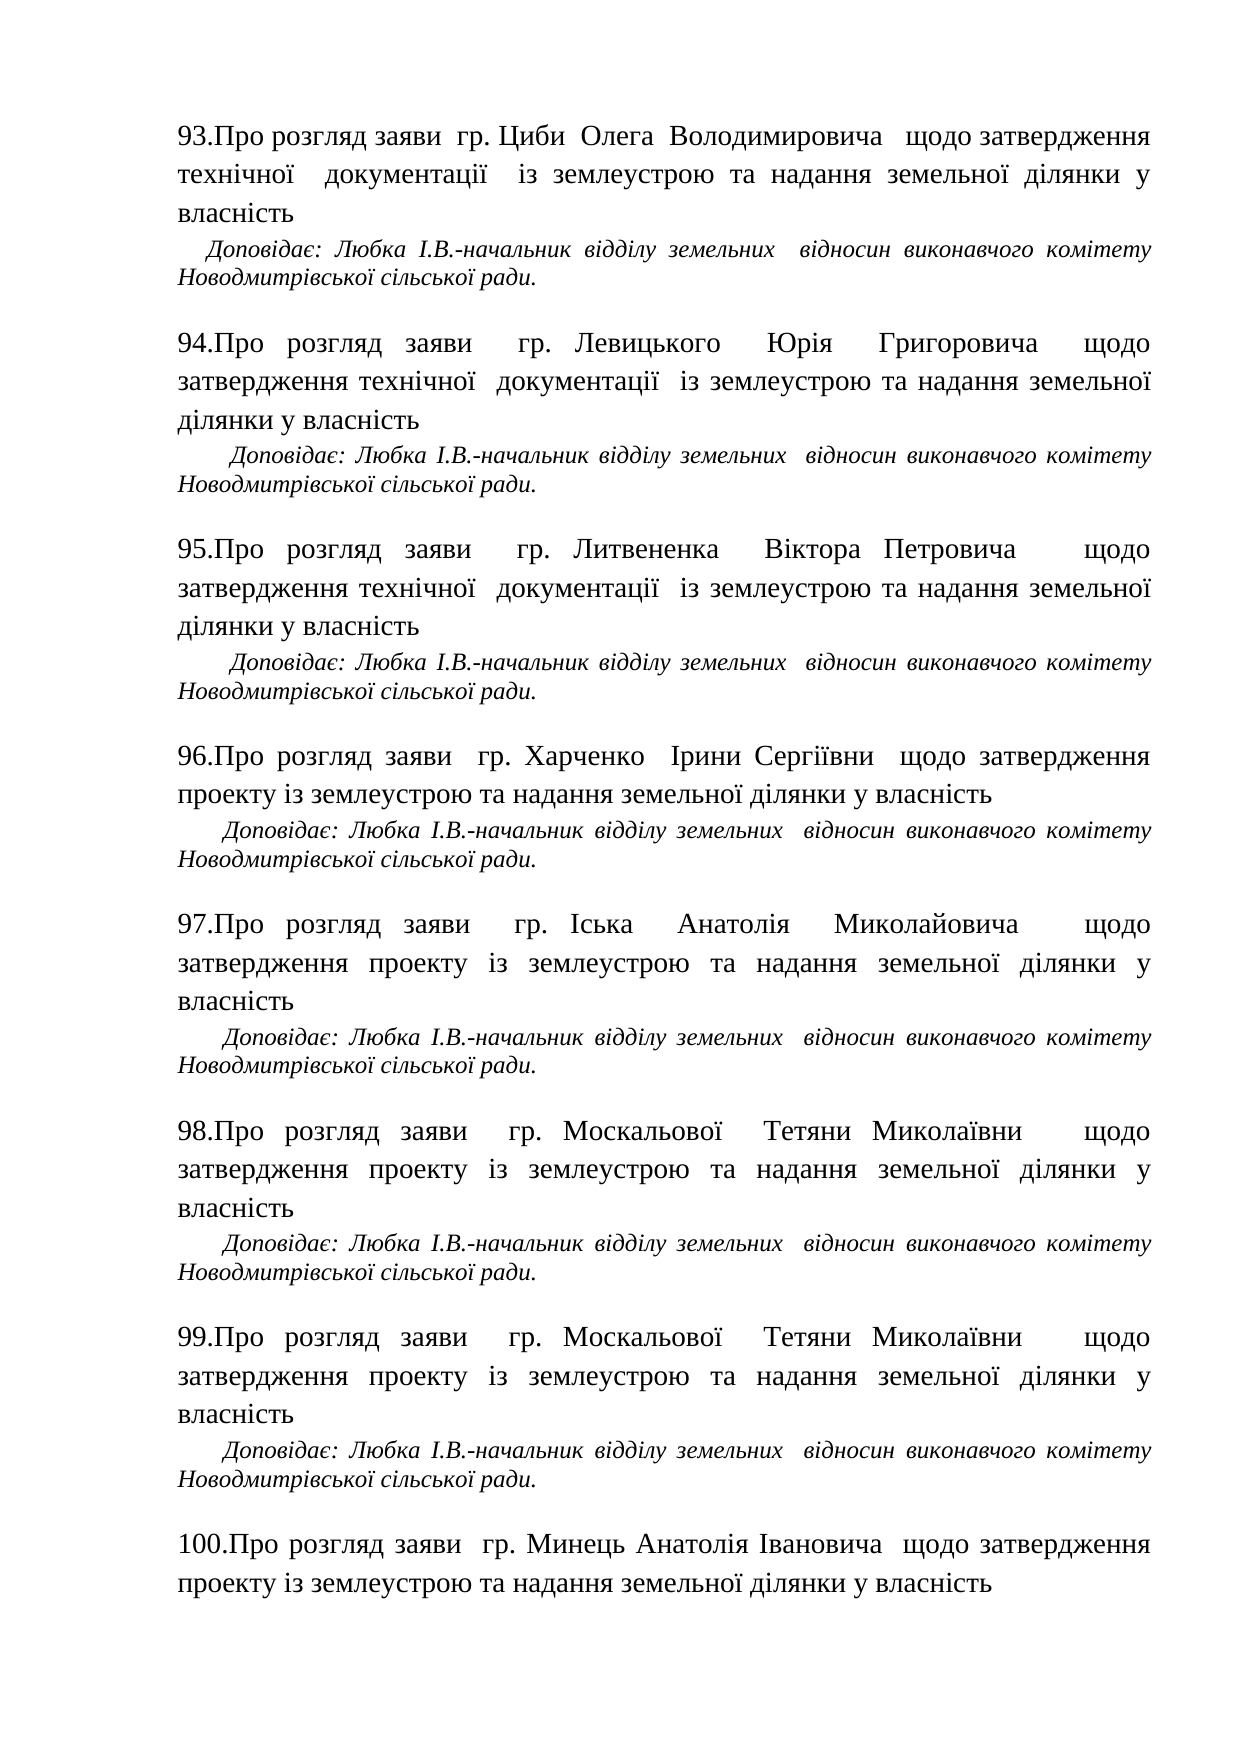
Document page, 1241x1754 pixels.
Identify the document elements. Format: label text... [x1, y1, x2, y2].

text 100.Про розгляд заяви гр. Минець Анатолія Івановича щодо затвердження проекту із землеустрою та надання земельної ділянки у власність [177, 1526, 1152, 1598]
text 99.Про розгляд заяви гр. Москальової Тетяни Миколаївни щодо затвердження проекту із землеустрою та надання земельної ділянки у власність [177, 1319, 1152, 1430]
text Доповідає: Любка І.В.-начальник відділу земельних відносин виконавчого комітету Новодмитрівської сільської ради. [177, 815, 1152, 873]
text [177, 1435, 1152, 1493]
text 98.Про розгляд заяви гр. Москальової Тетяни Миколаївни щодо затвердження проекту із землеустрою та надання земельної ділянки у власність [177, 1113, 1152, 1223]
text 95.Про розгляд заяви гр. Литвененка Віктора Петровича щодо затвердження технічної документації із землеустрою та надання земельної ділянки у власність [177, 531, 1152, 642]
text 93.Про розгляд заяви гр. Циби Олега Володимировича щодо затвердження технічної документації із землеустрою та надання земельної ділянки у власність [177, 118, 1152, 229]
text Доповідає: Любка І.В.-начальник відділу земельних відносин виконавчого комітету Новодмитрівської сільської ради. [177, 1022, 1152, 1079]
text Доповідає: Любка І.В.-начальник відділу земельних відносин виконавчого комітету Новодмитрівської сільської ради. [177, 440, 1152, 498]
text 96.Про розгляд заяви гр. Харченко Ірини Сергіївни щодо затвердження проекту із землеустрою та надання земельної ділянки у власність [177, 738, 1152, 810]
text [177, 234, 1152, 291]
text Доповідає: Любка І.В.-начальник відділу земельних відносин виконавчого комітету Новодмитрівської сільської ради. [177, 1228, 1152, 1286]
text 97.Про розгляд заяви гр. Іська Анатолія Миколайовича щодо затвердження проекту із землеустрою та надання земельної ділянки у власність [177, 906, 1152, 1017]
text 94.Про розгляд заяви гр. Левицького Юрія Григоровича щодо затвердження технічної документації із землеустрою та надання земельної ділянки у власність [177, 325, 1152, 435]
text Доповідає: Любка І.В.-начальник відділу земельних відносин виконавчого комітету Новодмитрівської сільської ради. [177, 647, 1152, 704]
